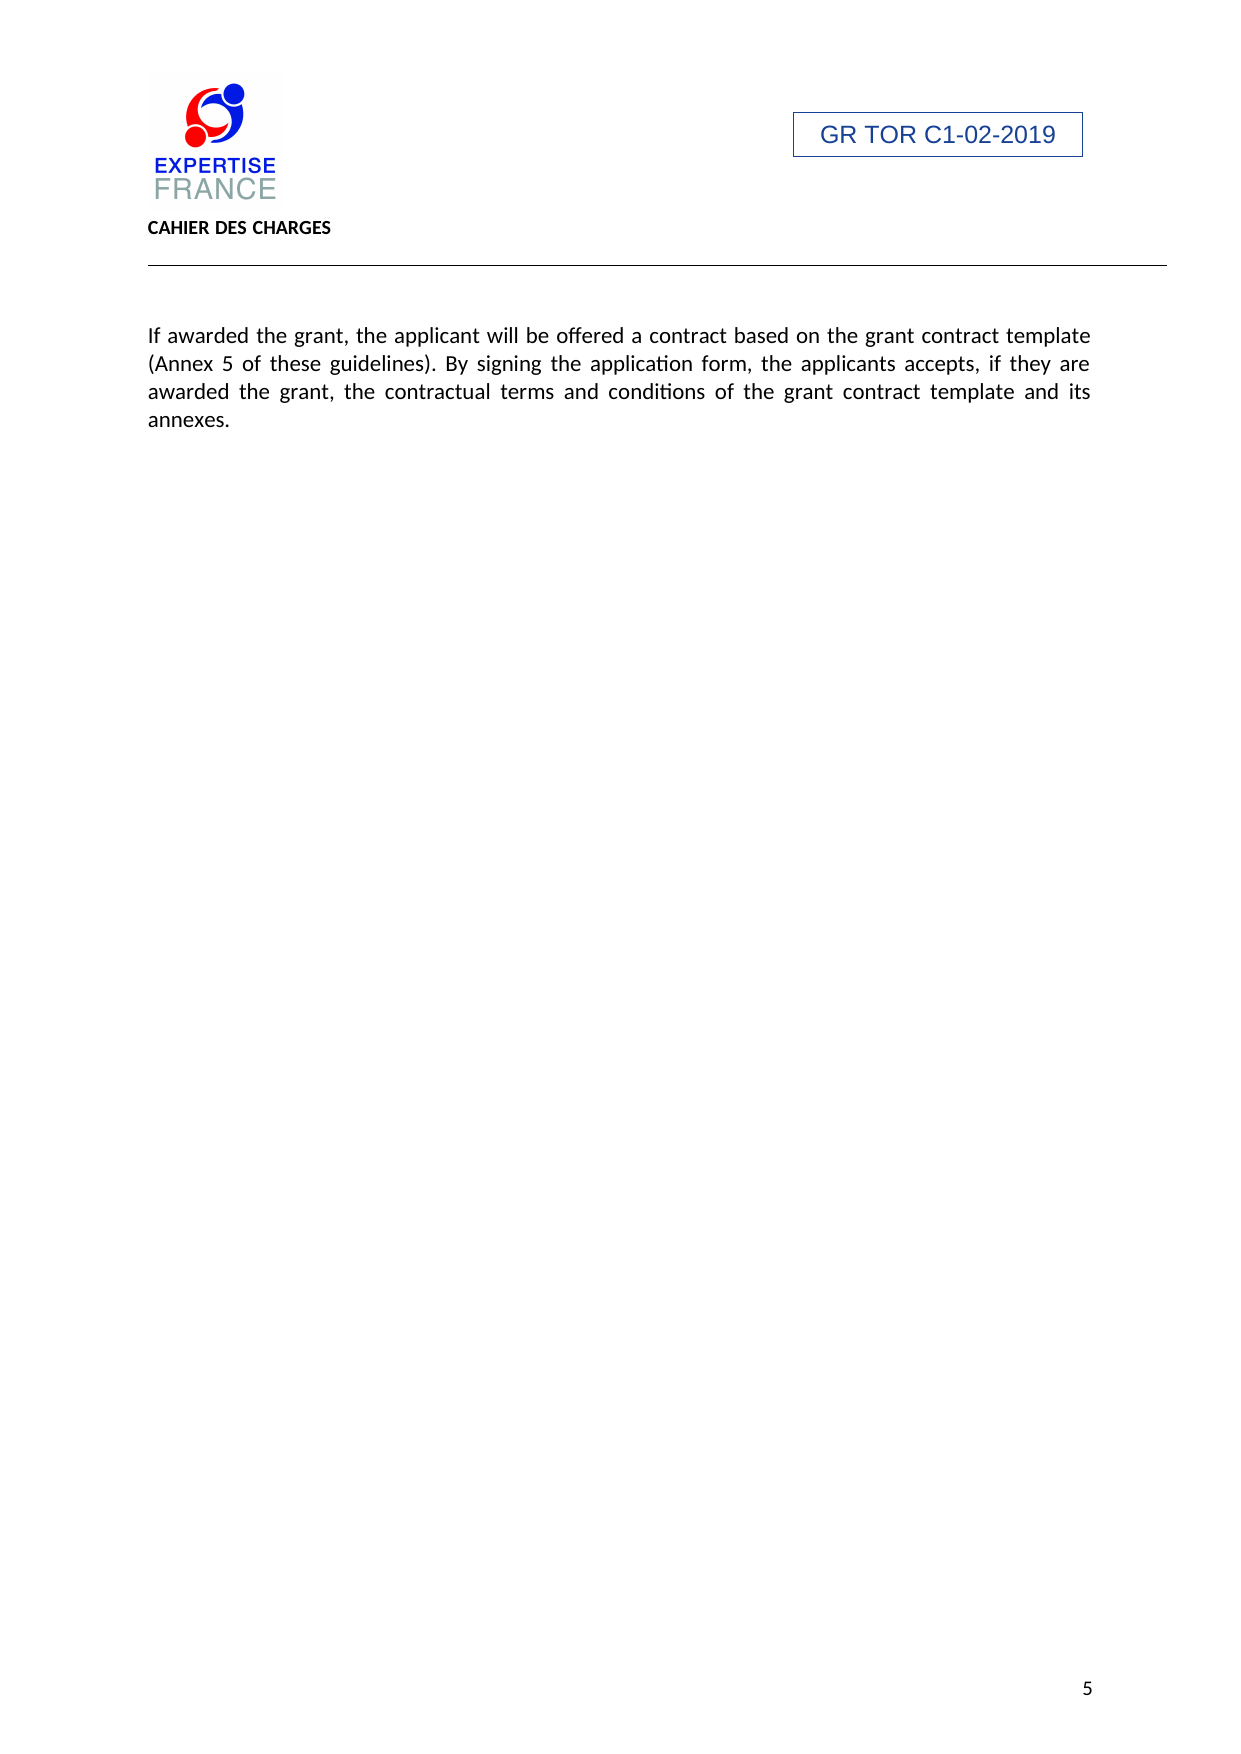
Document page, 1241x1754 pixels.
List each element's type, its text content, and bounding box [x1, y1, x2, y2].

text If awarded the grant, the applicant will be offered a contract based on the grant contract template (Annex 5 of these guidelines). By signing the application form, the applicants accepts, if they are awarded the grant, the contractual terms and conditions of the grant contract template and its annexes. [148, 321, 1093, 433]
picture [147, 73, 284, 210]
